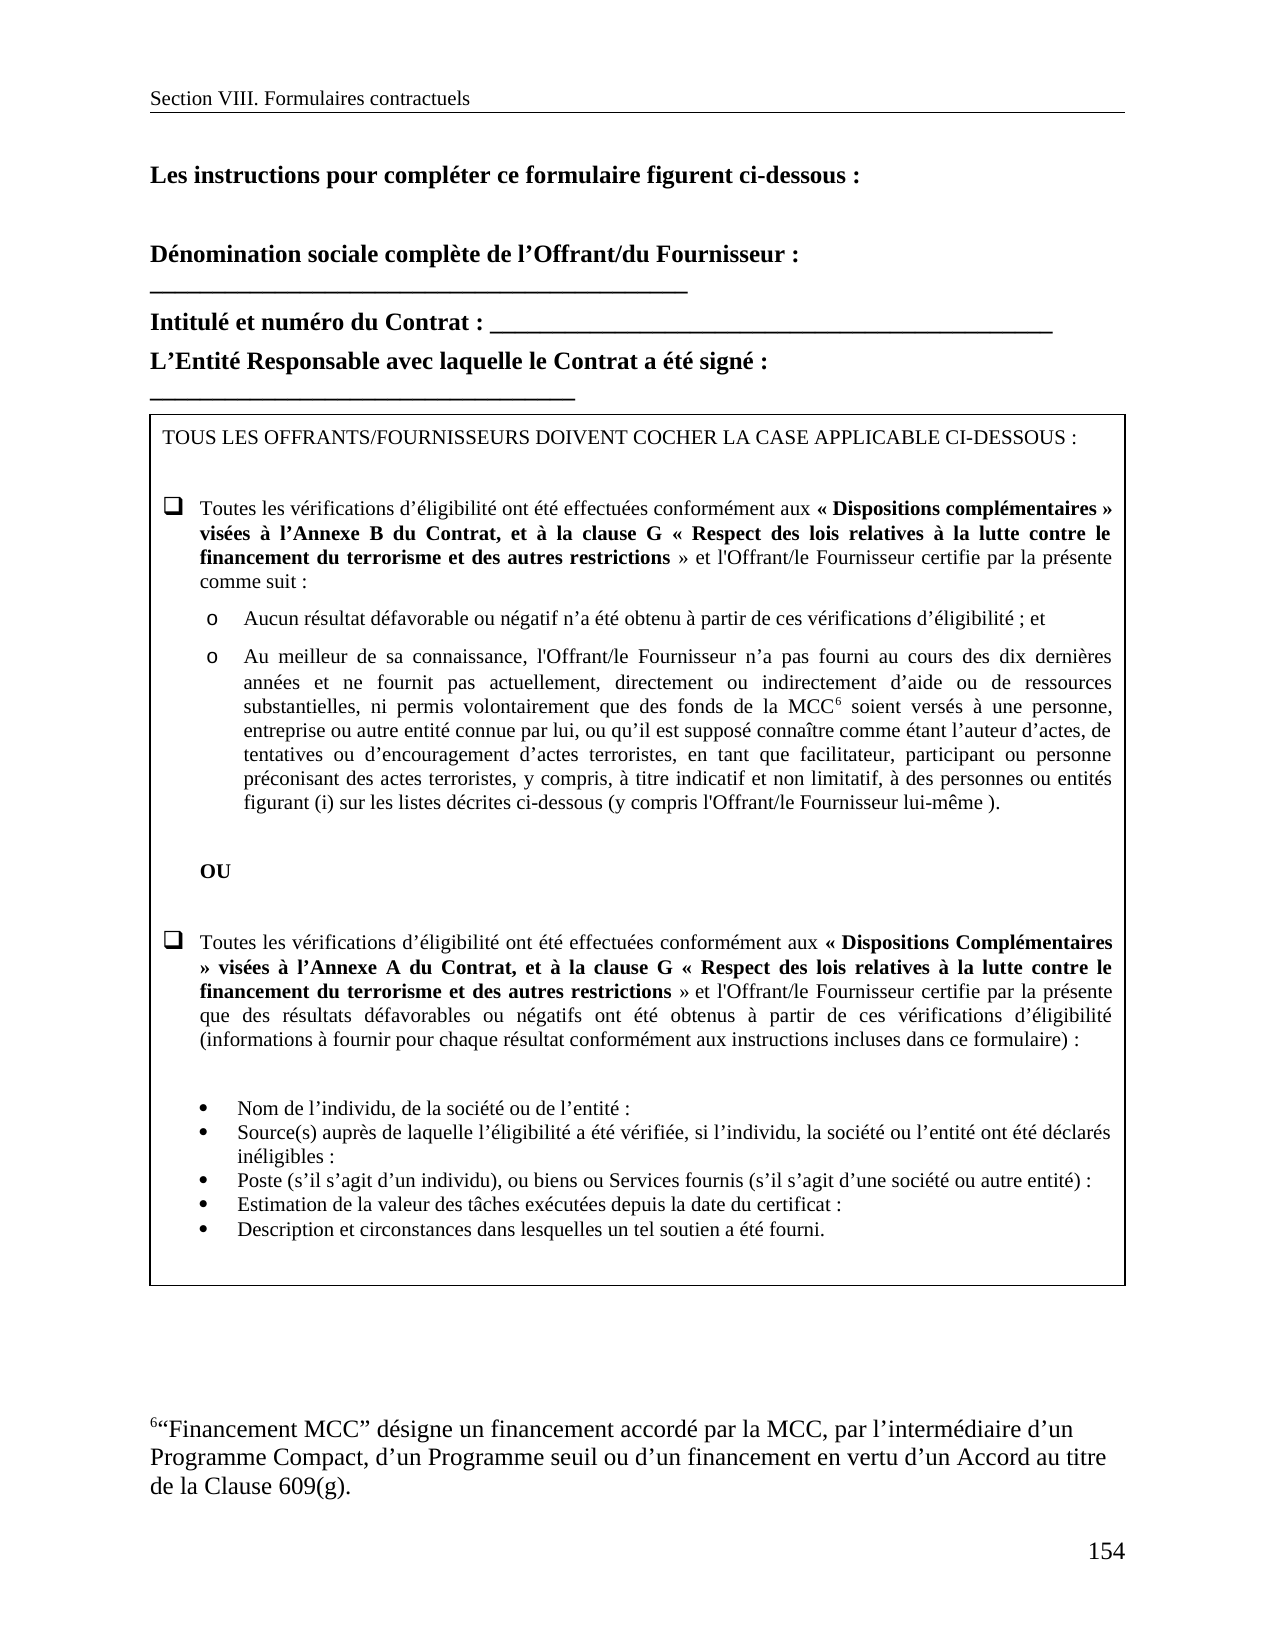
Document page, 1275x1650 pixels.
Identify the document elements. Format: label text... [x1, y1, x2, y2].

text L’Entité Responsable avec laquelle le Contrat a été signé : __________________________________ [150, 346, 1125, 403]
text Intitulé et numéro du Contrat : _____________________________________________ [150, 307, 1125, 335]
table_header TOUS LES OFFRANTS/FOURNISSEURS DOIVENT COCHER LA CASE APPLICABLE CI-DESSOUS : Toutes les vérifications d’éligibilité ont été effectuées conformément aux « Dispositions complémentaires » visées à l’Annexe B du Contrat, et à la clause G « Respect des lois relatives à la lutte contre le financement du terrorisme et des autres restrictions » et l'Offrant/le Fournisseur certifie par la présente comme suit : Aucun résultat défavorable ou négatif n’a été obtenu à partir de ces vérifications d’éligibilité ; et Au meilleur de sa connaissance, l'Offrant/le Fournisseur n’a pas fourni au cours des dix dernières années et ne fournit pas actuellement, directement ou indirectement d’aide ou de ressources substantielles, ni permis volontairement que des fonds de la MCC soient versés à une personne, entreprise ou autre entité connue par lui, ou qu’il est supposé connaître comme étant l’auteur d’actes, de tentatives ou d’encouragement d’actes terroristes, en tant que facilitateur, participant ou personne préconisant des actes terroristes, y compris, à titre indicatif et non limitatif, à des personnes ou entités figurant (i) sur les listes décrites ci-dessous (y compris l'Offrant/le Fournisseur lui-même ). OU Toutes les vérifications d’éligibilité ont été effectuées conformément aux « Dispositions Complémentaires » visées à l’Annexe A du Contrat, et à la clause G « Respect des lois relatives à la lutte contre le financement du terrorisme et des autres restrictions » et l'Offrant/le Fournisseur certifie par la présente que des résultats défavorables ou négatifs ont été obtenus à partir de ces vérifications d’éligibilité (informations à fournir pour chaque résultat conformément aux instructions incluses dans ce formulaire) : Nom de l’individu, de la société ou de l’entité : Source(s) auprès de laquelle l’éligibilité a été vérifiée, si l’individu, la société ou l’entité ont été déclarés inéligibles : Poste (s’il s’agit d’un individu), ou biens ou Services fournis (s’il s’agit d’une société ou autre entité) : Estimation de la valeur des tâches exécutées depuis la date du certificat : Description et circonstances dans lesquelles un tel soutien a été fourni. [151, 415, 1124, 1285]
text Les instructions pour compléter ce formulaire figurent ci-dessous : [150, 160, 1125, 189]
text Dénomination sociale complète de l’Offrant/du Fournisseur : ___________________________________________ [150, 239, 1125, 296]
